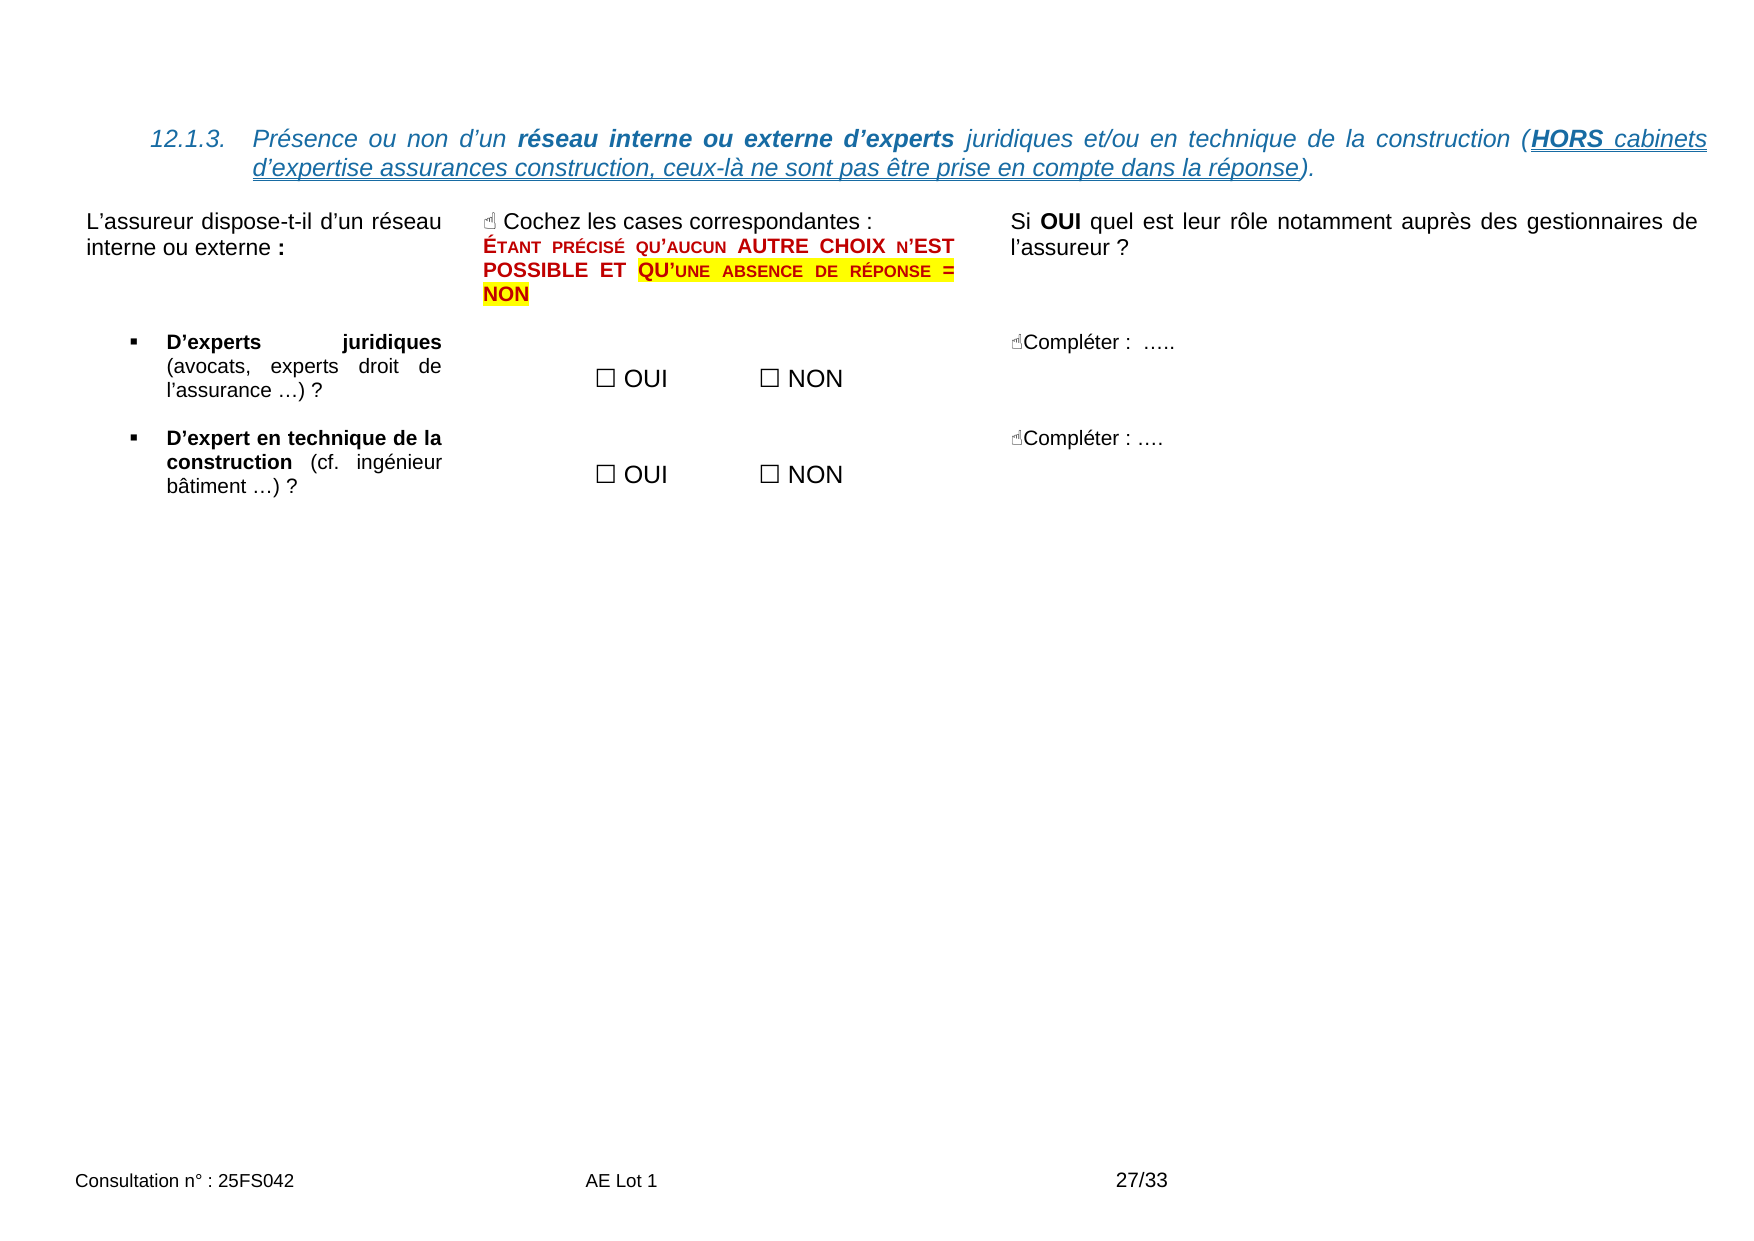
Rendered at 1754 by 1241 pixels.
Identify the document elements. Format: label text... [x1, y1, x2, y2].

table_cell OUI NON [453, 330, 966, 426]
table_header L’assureur dispose-t-il d’un réseau interne ou externe : [75, 208, 453, 330]
table_cell Compléter : …. [966, 426, 1710, 522]
subtitle Présence ou non d’un réseau interne ou externe d’experts juridiques et/ou en technique de la construction (HORS cabinets d’expertise assurances construction, ceux-là ne sont pas être prise en compte dans la réponse). [150, 124, 1710, 182]
table_cell OUI NON [453, 426, 966, 522]
table_header Cochez les cases correspondantes : Étant précisé qu’aucun AUTRE CHOIX n’EST POSSIBLE ET QU’une absence de réponse = NON [453, 208, 966, 330]
table_cell D’experts juridiques (avocats, experts droit de l’assurance …) ? [75, 330, 453, 426]
table_cell D’expert en technique de la construction (cf. ingénieur bâtiment …) ? [75, 426, 453, 522]
table_cell Compléter : ….. [966, 330, 1710, 426]
table_header Si OUI quel est leur rôle notamment auprès des gestionnaires de l’assureur ? [966, 208, 1710, 330]
